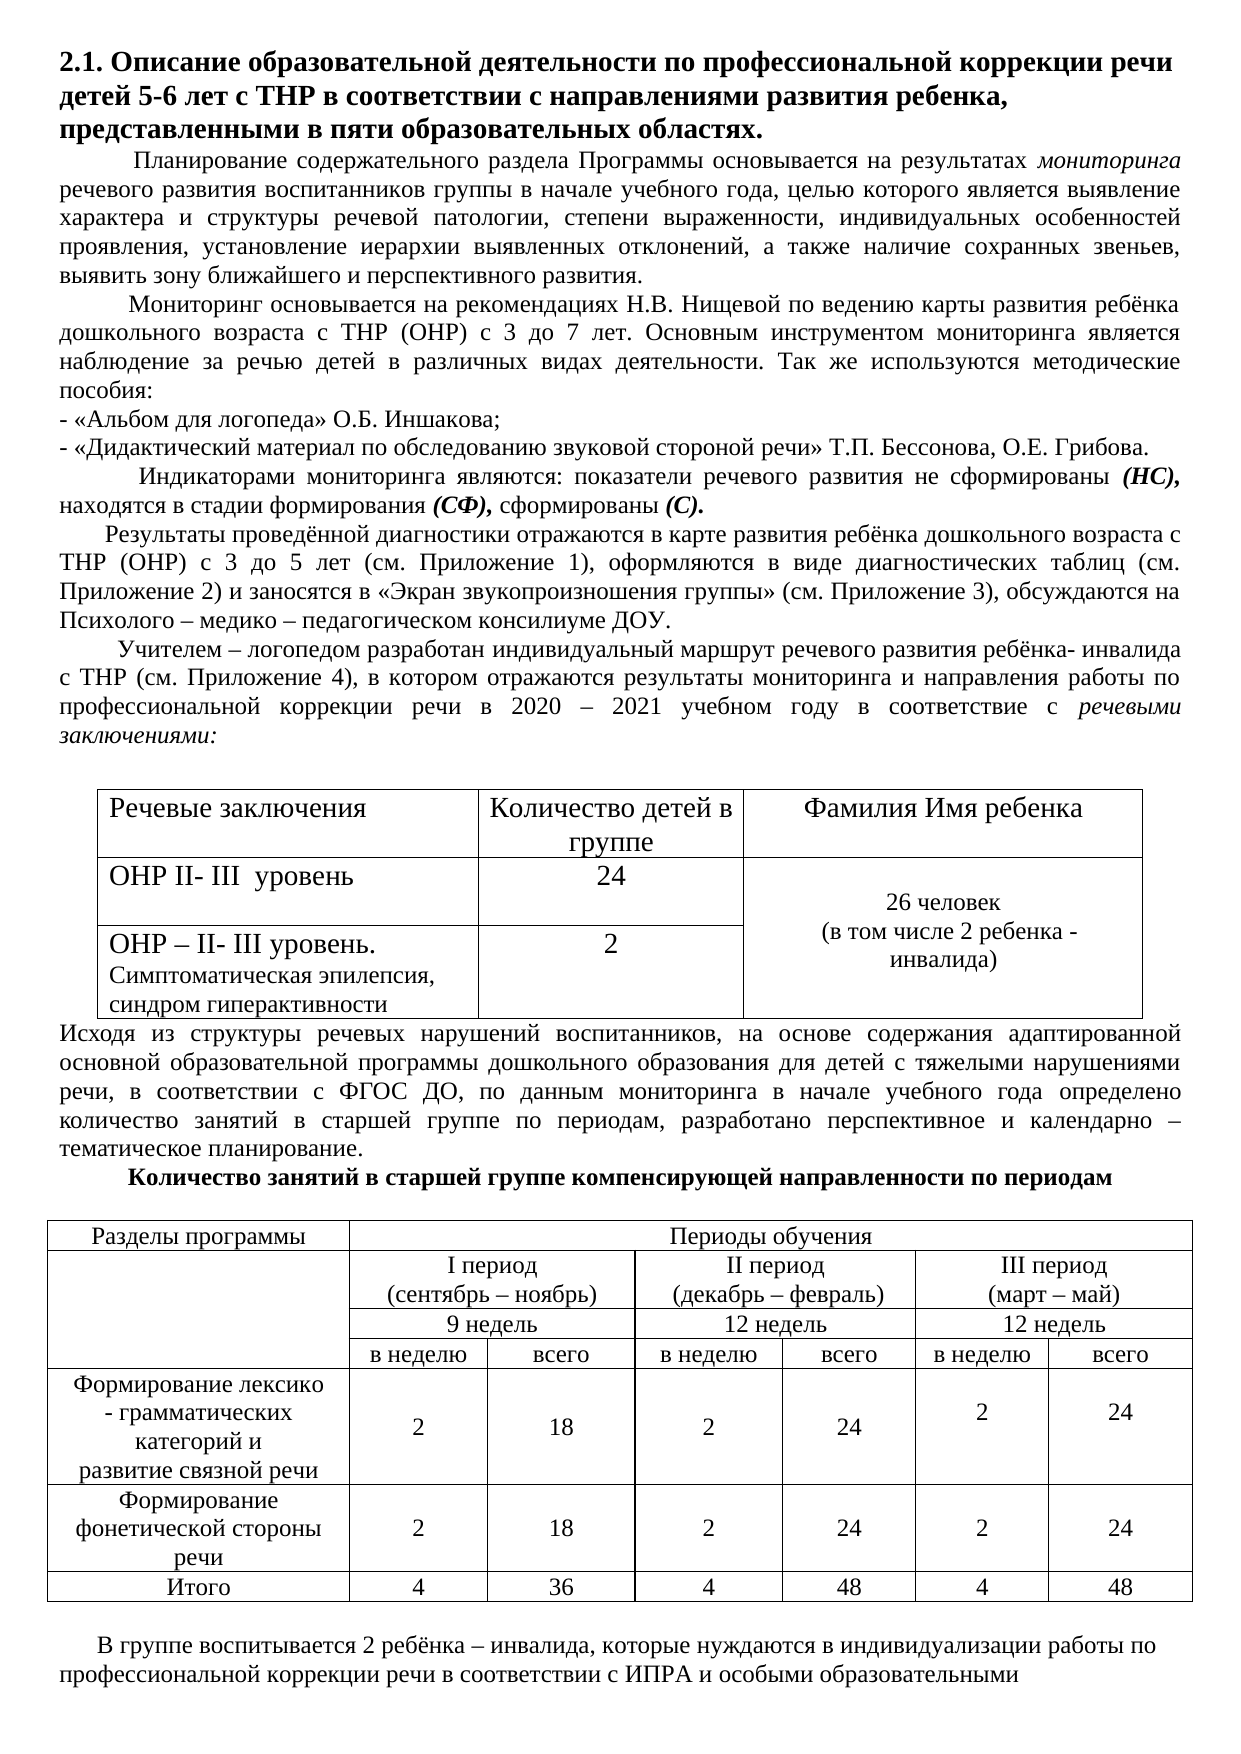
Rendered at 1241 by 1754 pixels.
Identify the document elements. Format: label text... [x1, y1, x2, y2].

text Исходя из структуры речевых нарушений воспитанников, на основе содержания адаптированной основной образовательной программы дошкольного образования для детей с тяжелыми нарушениями речи, в соответствии с ФГОС ДО, по данным мониторинга в начале учебного года определено количество занятий в старшей группе по периодам, разработано перспективное и календарно – тематическое планирование. [59, 835, 1181, 1162]
table_cell II период (декабрь – февраль) [636, 1251, 915, 1308]
table_cell в неделю [350, 1339, 487, 1368]
table_header Периоды обучения [350, 1221, 1192, 1249]
table_cell ОНР – II- III уровень. Симптоматическая эпилепсия, синдром гиперактивности [98, 926, 478, 1017]
table_cell 2 [916, 1369, 1048, 1484]
table_header Речевые заключения [98, 790, 478, 857]
table_cell I период (сентябрь – ноябрь) [350, 1251, 634, 1308]
text - «Альбом для логопеда» О.Б. Иншакова; [59, 404, 1181, 432]
table_cell 24 [1049, 1485, 1192, 1571]
table_cell Формирование фонетической стороны речи [48, 1485, 349, 1571]
table_cell 12 недель [916, 1309, 1192, 1338]
table_cell 36 [488, 1572, 634, 1601]
table_cell 4 [350, 1572, 487, 1601]
table_cell 48 [1049, 1572, 1192, 1601]
table_cell 2 [636, 1485, 782, 1571]
text Индикаторами мониторинга являются: показатели речевого развития не сформированы (НС), находятся в стадии формирования (СФ), сформированы (С). [59, 461, 1181, 519]
table_cell 24 [1049, 1369, 1192, 1484]
table_cell ОНР II- III уровень [98, 858, 478, 925]
table_cell 24 [783, 1369, 915, 1484]
table_cell 2 [636, 1369, 782, 1484]
table_cell 12 недель [636, 1309, 915, 1338]
table_cell 2 [479, 926, 743, 1017]
table_cell Формирование лексико - грамматических категорий и развитие связной речи [48, 1369, 349, 1484]
table_header Фамилия Имя ребенка [744, 790, 1142, 857]
table_cell 24 [783, 1485, 915, 1571]
table_cell 2 [916, 1485, 1048, 1571]
table_header Разделы программы [48, 1221, 349, 1249]
table_cell Итого [48, 1572, 349, 1601]
table_cell 18 [488, 1369, 634, 1484]
table_cell 9 недель [350, 1309, 634, 1338]
table_header Количество детей в группе [479, 790, 743, 857]
table_cell 2 [350, 1369, 487, 1484]
table_cell всего [783, 1339, 915, 1368]
table_cell III период (март – май) [916, 1251, 1192, 1308]
table_cell всего [1049, 1339, 1192, 1368]
text Учителем – логопедом разработан индивидуальный маршрут речевого развития ребёнка- инвалида с ТНР (см. Приложение 4), в котором отражаются результаты мониторинга и направления работы по профессиональной коррекции речи в 2020 – 2021 учебном году в соответствие с речевыми заключениями: [59, 634, 1181, 749]
table_cell [48, 1251, 349, 1368]
table_cell 48 [783, 1572, 915, 1601]
text - «Дидактический материал по обследованию звуковой стороной речи» Т.П. Бессонова, О.Е. Грибова. [59, 432, 1181, 461]
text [59, 1631, 1181, 1688]
text Мониторинг основывается на рекомендациях Н.В. Нищевой по ведению карты развития ребёнка дошкольного возраста с ТНР (ОНР) с 3 до 7 лет. Основным инструментом мониторинга является наблюдение за речью детей в различных видах деятельности. Так же используются методические пособия: [59, 289, 1181, 404]
table_cell 26 человек (в том числе 2 ребенка - инвалида) [744, 858, 1142, 1017]
text Количество занятий в старшей группе компенсирующей направленности по периодам [59, 1162, 1181, 1191]
table_cell 4 [636, 1572, 782, 1601]
table_cell 18 [488, 1485, 634, 1571]
table_cell всего [488, 1339, 634, 1368]
table_cell в неделю [636, 1339, 782, 1368]
table_cell 2 [350, 1485, 487, 1571]
text Результаты проведённой диагностики отражаются в карте развития ребёнка дошкольного возраста с ТНР (ОНР) с 3 до 5 лет (см. Приложение 1), оформляются в виде диагностических таблиц (см. Приложение 2) и заносятся в «Экран звукопроизношения группы» (см. Приложение 3), обсуждаются на Психолого – медико – педагогическом консилиуме ДОУ. [59, 519, 1181, 634]
text Планирование содержательного раздела Программы основывается на результатах мониторинга речевого развития воспитанников группы в начале учебного года, целью которого является выявление характера и структуры речевой патологии, степени выраженности, индивидуальных особенностей проявления, установление иерархии выявленных отклонений, а также наличие сохранных звеньев, выявить зону ближайшего и перспективного развития. [59, 145, 1181, 289]
table_cell в неделю [916, 1339, 1048, 1368]
table_cell 4 [916, 1572, 1048, 1601]
text 2.1. Описание образовательной деятельности по профессиональной коррекции речи детей 5-6 лет с ТНР в соответствии с направлениями развития ребенка, представленными в пяти образовательных областях. [59, 44, 1181, 145]
table_cell 24 [479, 858, 743, 925]
